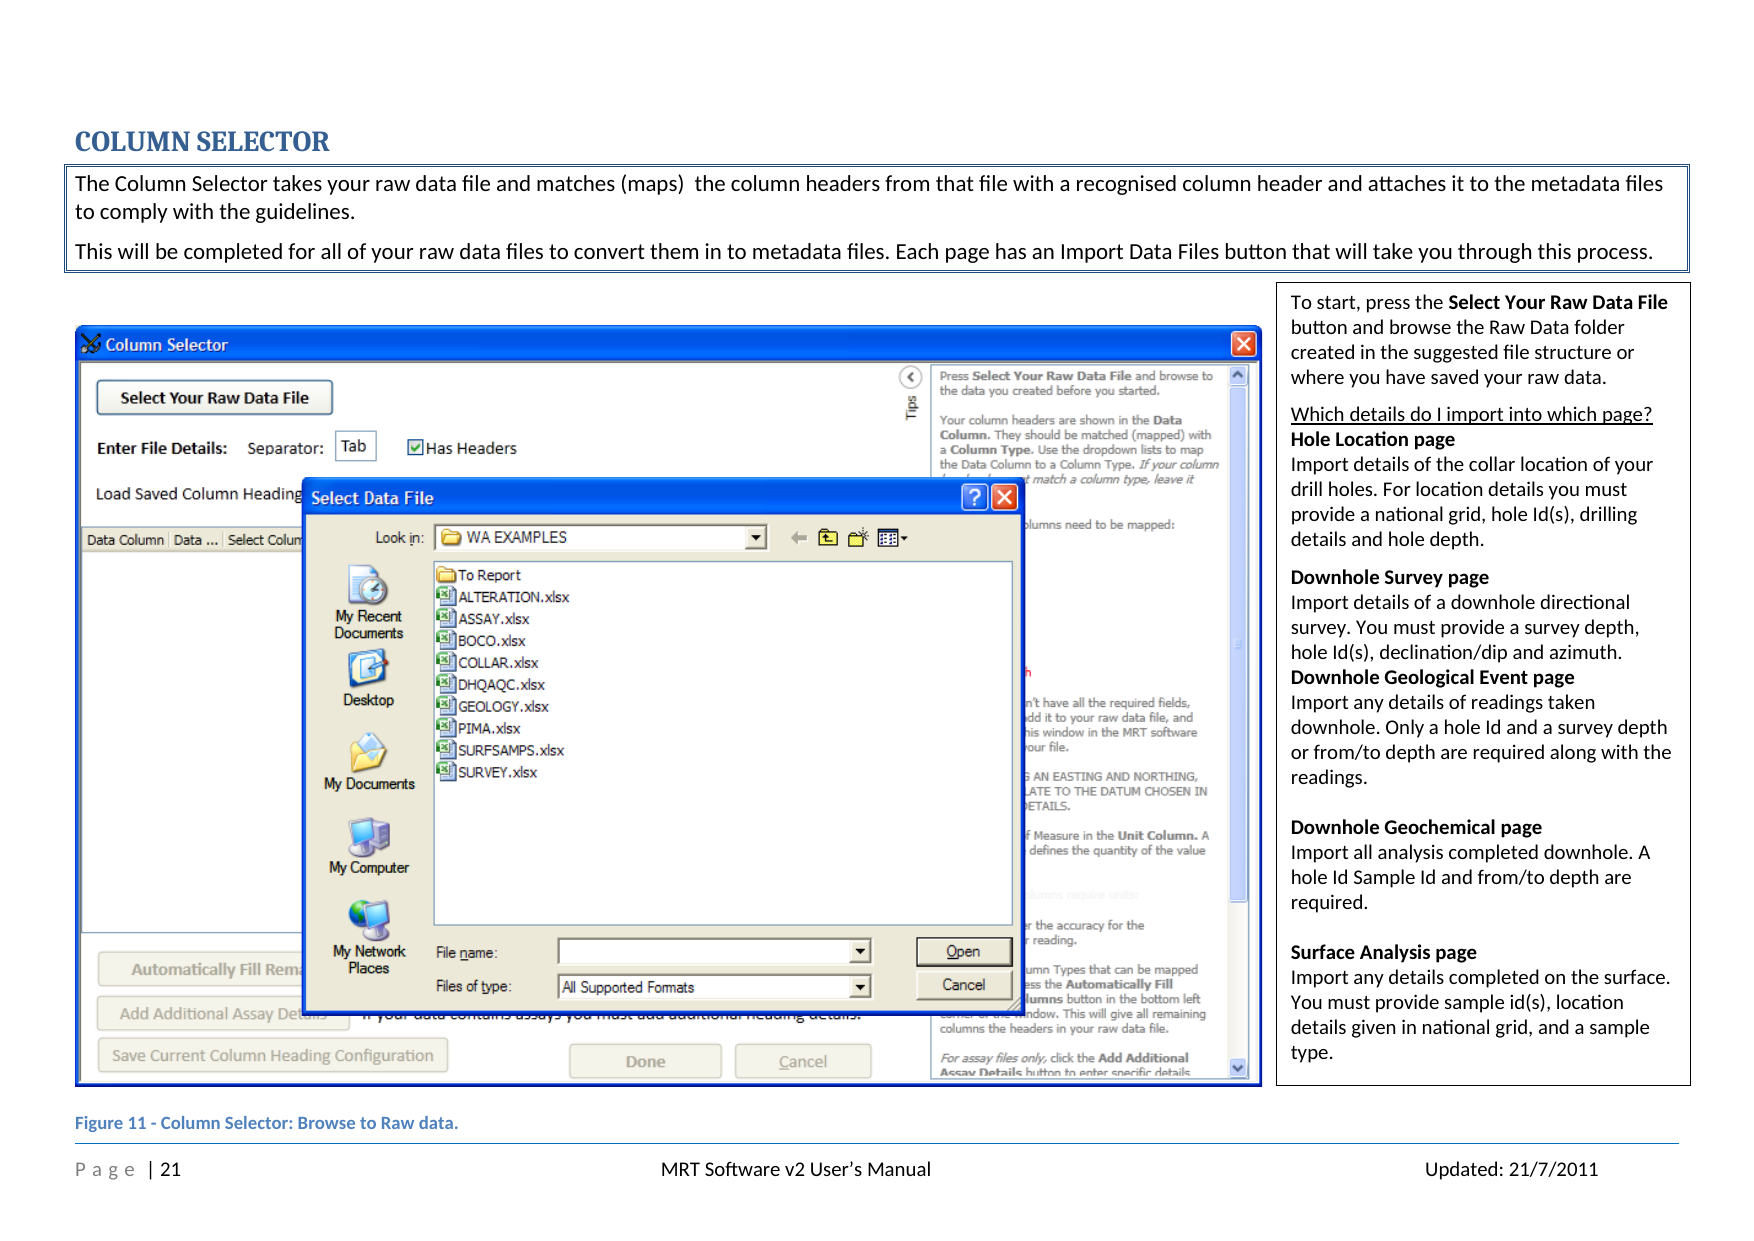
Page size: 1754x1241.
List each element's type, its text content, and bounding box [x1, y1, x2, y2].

text This will be completed for all of your raw data files to convert them in to metadata files. Each page has an Import Data Files button that will take you through this process. [67, 232, 1687, 270]
picture [75, 325, 1263, 1087]
text The Column Selector takes your raw data file and matches (maps) the column headers from that file with a recognised column header and attaches it to the metadata files to comply with the guidelines. [67, 167, 1687, 225]
subtitle COLUMN SELECTOR [75, 125, 1679, 158]
